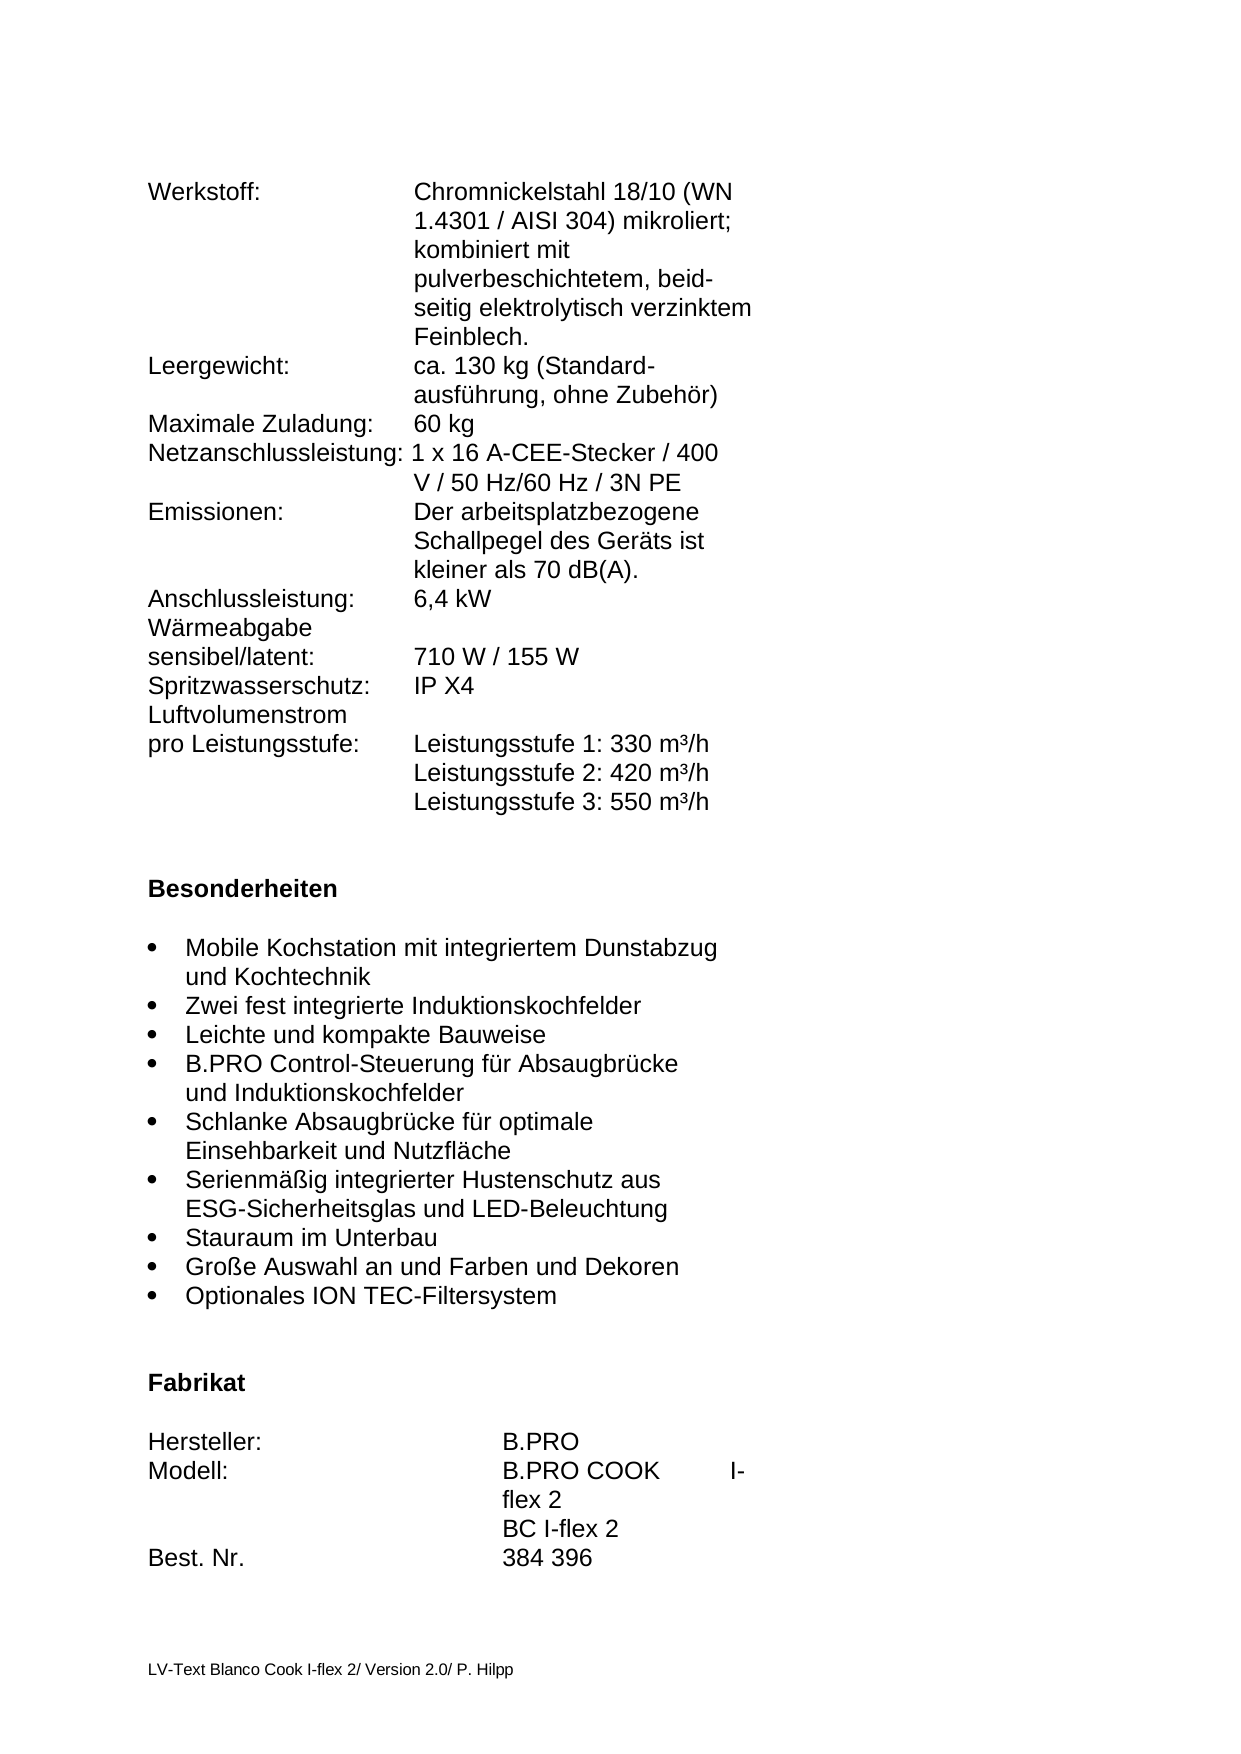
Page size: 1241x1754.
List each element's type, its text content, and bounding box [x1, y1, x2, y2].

text Fabrikat [148, 1368, 768, 1397]
list Mobile Kochstation mit integriertem Dunstabzug und Kochtechnik [148, 932, 723, 991]
list B.PRO Control-Steuerung für Absaugbrücke und Induktionskochfelder [148, 1049, 723, 1107]
list Optionales ION TEC-Filtersystem [148, 1281, 723, 1310]
text BC I-flex 2 [148, 1514, 768, 1543]
text Luftvolumenstrom [148, 700, 753, 729]
text pulverbeschichtetem, beid- [148, 264, 768, 293]
text Feinblech. [148, 322, 768, 351]
list Stauraum im Unterbau [148, 1223, 723, 1252]
list Schlanke Absaugbrücke für optimale Einsehbarkeit und Nutzfläche [148, 1107, 723, 1165]
text Leistungsstufe 3: 550 m³/h [148, 787, 753, 816]
list Zwei fest integrierte Induktionskochfelder [148, 991, 723, 1019]
text seitig elektrolytisch verzinktem [148, 293, 768, 322]
text Anschlussleistung: 6,4 kW [148, 584, 753, 613]
subtitle Besonderheiten [148, 874, 753, 903]
text sensibel/latent: 710 W / 155 W [148, 642, 753, 671]
text Leistungsstufe 2: 420 m³/h [148, 758, 753, 787]
text pro Leistungsstufe: Leistungsstufe 1: 330 m³/h [148, 729, 753, 758]
list Serienmäßig integrierter Hustenschutz aus ESG-Sicherheitsglas und LED-Beleuchtung [148, 1165, 723, 1223]
text Maximale Zuladung: 60 kg [148, 409, 753, 438]
text Netzanschlussleistung: 1 x 16 A-CEE-Stecker / 400 V / 50 Hz/60 Hz / 3N PE [148, 438, 753, 496]
text Leergewicht: ca. 130 kg (Standardausführung, ohne Zubehör) [148, 351, 768, 409]
text Best. Nr. 384 396 [148, 1543, 753, 1572]
text Hersteller: B.PRO [148, 1426, 753, 1456]
text Spritzwasserschutz: IP X4 [148, 671, 768, 700]
text Modell: B.PRO COOK I-flex 2 [148, 1456, 768, 1514]
text Wärmeabgabe [148, 613, 753, 642]
text Emissionen: Der arbeitsplatzbezogene Schallpegel des Geräts ist kleiner als 70 dB(A). [148, 496, 753, 584]
list Leichte und kompakte Bauweise [148, 1019, 723, 1049]
list Große Auswahl an und Farben und Dekoren [148, 1252, 723, 1281]
text Werkstoff: Chromnickelstahl 18/10 (WN 1.4301 / AISI 304) mikroliert; kombiniert mit [148, 177, 768, 264]
